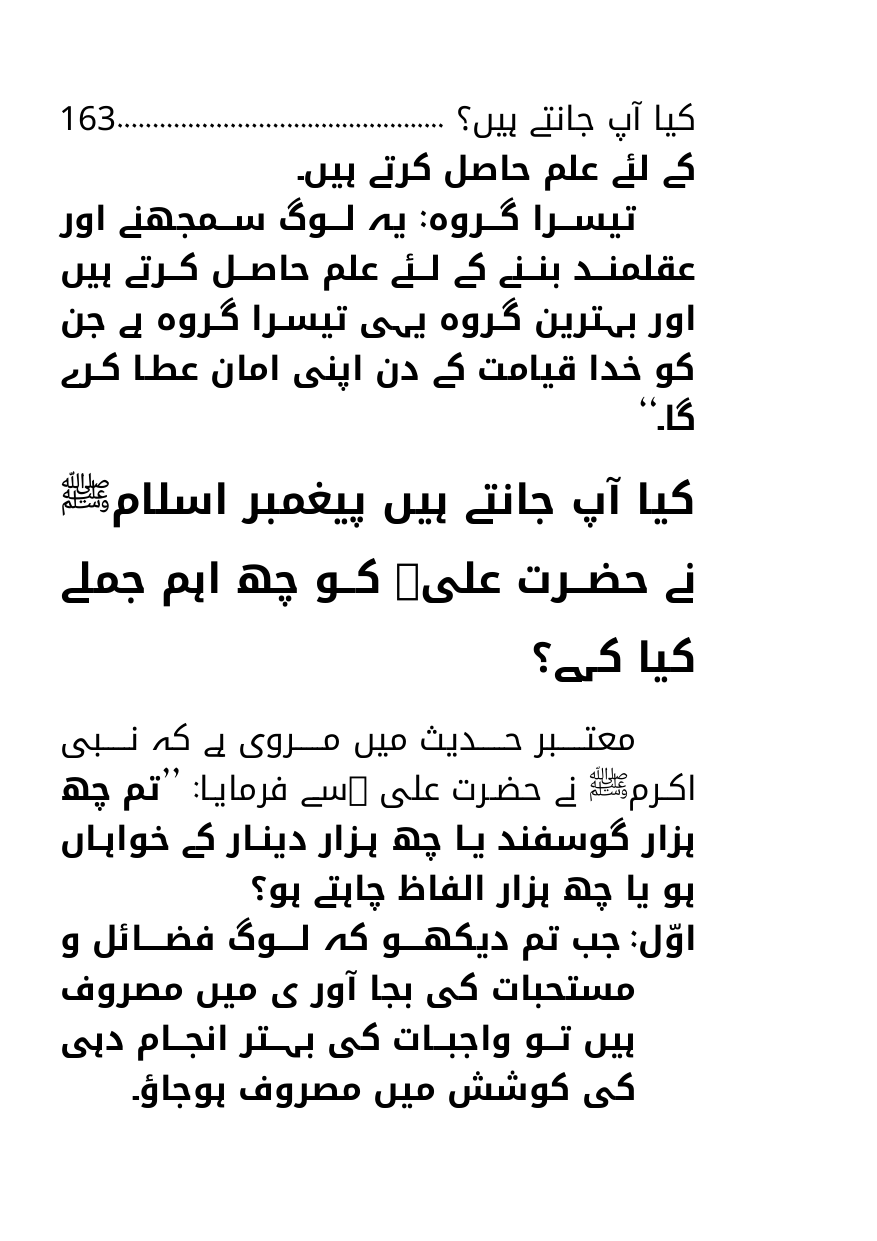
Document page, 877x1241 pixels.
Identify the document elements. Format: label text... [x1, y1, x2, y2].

text معتبر حدیث میں مروی ہے کہ نبی اکرمﷺ نے حضرت علی ﷣سے فرمایا: ’’تم چھ ہزار گوسفند یا چھ ہزار دینار کے خواہاں ہو یا چھ ہزار الفاظ چاہتے ہو؟ [60, 711, 697, 911]
text اوّل: جب تم دیکھو کہ لوگ فضائل و مستحبات کی بجا آور ی میں مصروف ہیں تو واجبات کی بہتر انجام دہی کی کوشش میں مصروف ہوجاؤ۔ [60, 911, 697, 1111]
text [60, 140, 697, 190]
text تیسرا گروہ: یہ لوگ سمجھنے اور عقلمند بننے کے لئے علم حاصل کرتے ہیں اور بہترین گروہ یہی تیسرا گروہ ہے جن کو خدا قیامت کے دن اپنی امان عطا کرے گا۔‘‘ [60, 190, 697, 440]
subtitle کیا آپ جانتے ہیں پیغمبر اسلامﷺ نے حضرت علی﷣ کو چھ اہم جملے کیا کہے؟ [60, 461, 697, 698]
